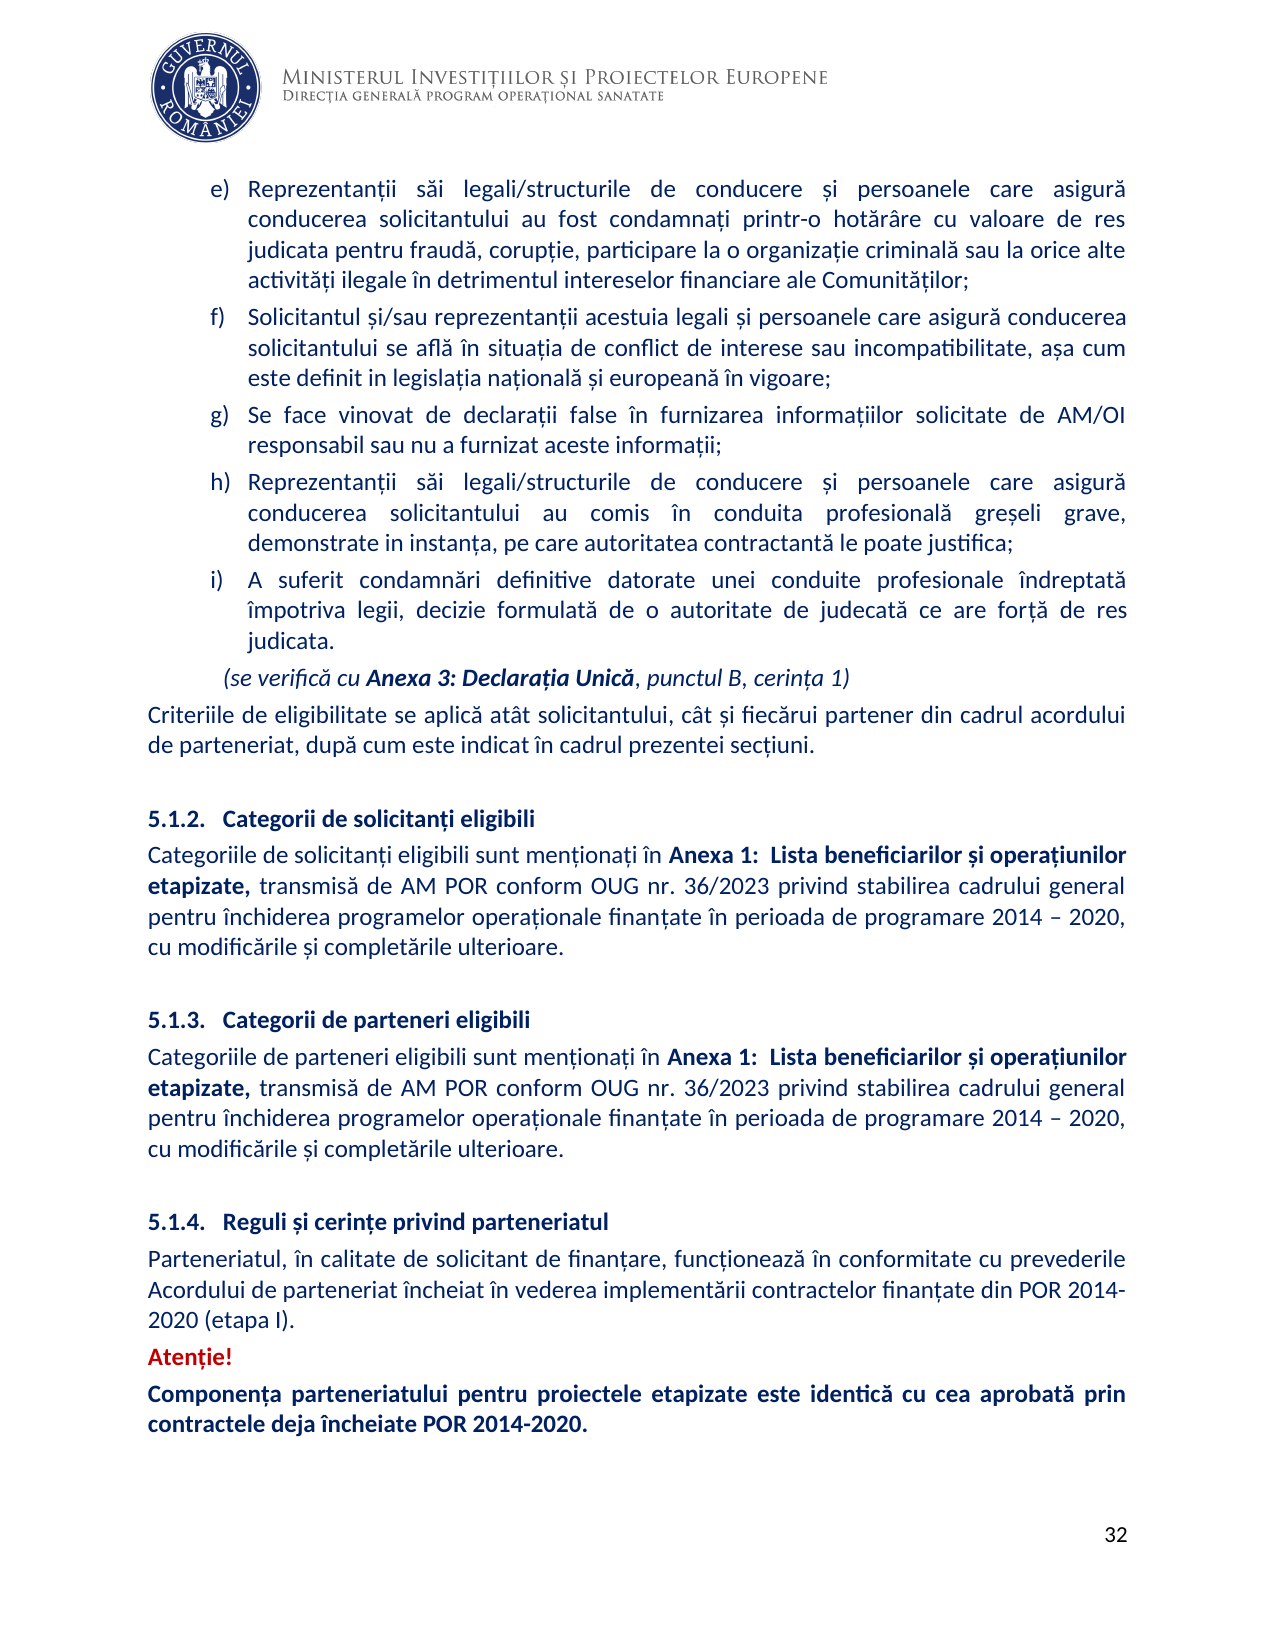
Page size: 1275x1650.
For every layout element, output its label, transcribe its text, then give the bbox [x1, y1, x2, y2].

list Solicitantul şi/sau reprezentanții acestuia legali şi persoanele care asigură conducerea solicitantului se află în situația de conflict de interese sau incompatibilitate, așa cum este definit in legislația națională și europeană în vigoare; [210, 301, 1127, 393]
text Categoriile de solicitanți eligibili sunt menționați în Anexa 1: Lista beneficiarilor și operațiunilor etapizate, transmisă de AM POR conform OUG nr. 36/2023 privind stabilirea cadrului general pentru închiderea programelor operaționale finanţate în perioada de programare 2014 – 2020, cu modificările și completările ulterioare. [148, 839, 1127, 962]
list Categorii de solicitanți eligibili [148, 803, 1127, 833]
list A suferit condamnări definitive datorate unei conduite profesionale îndreptată împotriva legii, decizie formulată de o autoritate de judecată ce are forţă de res judicata. [210, 564, 1127, 656]
list (se verifică cu Anexa 3: Declarația Unică, punctul B, cerința 1) [223, 662, 1127, 692]
text Parteneriatul, în calitate de solicitant de finanțare, funcționează în conformitate cu prevederile Acordului de parteneriat încheiat în vederea implementării contractelor finanțate din POR 2014-2020 (etapa I). [148, 1243, 1127, 1335]
text Componența parteneriatului pentru proiectele etapizate este identică cu cea aprobată prin contractele deja încheiate POR 2014-2020. [148, 1378, 1127, 1439]
list Reguli și cerințe privind parteneriatul [148, 1207, 1127, 1237]
list Se face vinovat de declarații false în furnizarea informațiilor solicitate de AM/OI responsabil sau nu a furnizat aceste informații; [210, 399, 1127, 460]
text Atenție! [148, 1341, 1127, 1372]
list Categorii de parteneri eligibili [148, 1005, 1127, 1035]
list Reprezentanții săi legali/structurile de conducere și persoanele care asigură conducerea solicitantului au fost condamnați printr-o hotărâre cu valoare de res judicata pentru fraudă, corupție, participare la o organizație criminală sau la orice alte activități ilegale în detrimentul intereselor financiare ale Comunităților; [210, 173, 1127, 295]
text Categoriile de parteneri eligibili sunt menționați în Anexa 1: Lista beneficiarilor și operațiunilor etapizate, transmisă de AM POR conform OUG nr. 36/2023 privind stabilirea cadrului general pentru închiderea programelor operaționale finanţate în perioada de programare 2014 – 2020, cu modificările și completările ulterioare. [148, 1041, 1127, 1163]
text Criteriile de eligibilitate se aplică atât solicitantului, cât și fiecărui partener din cadrul acordului de parteneriat, după cum este indicat în cadrul prezentei secțiuni. [148, 699, 1127, 760]
list Reprezentanții săi legali/structurile de conducere și persoanele care asigură conducerea solicitantului au comis în conduita profesională greșeli grave, demonstrate in instanța, pe care autoritatea contractantă le poate justifica; [210, 466, 1127, 558]
picture [147, 29, 852, 145]
